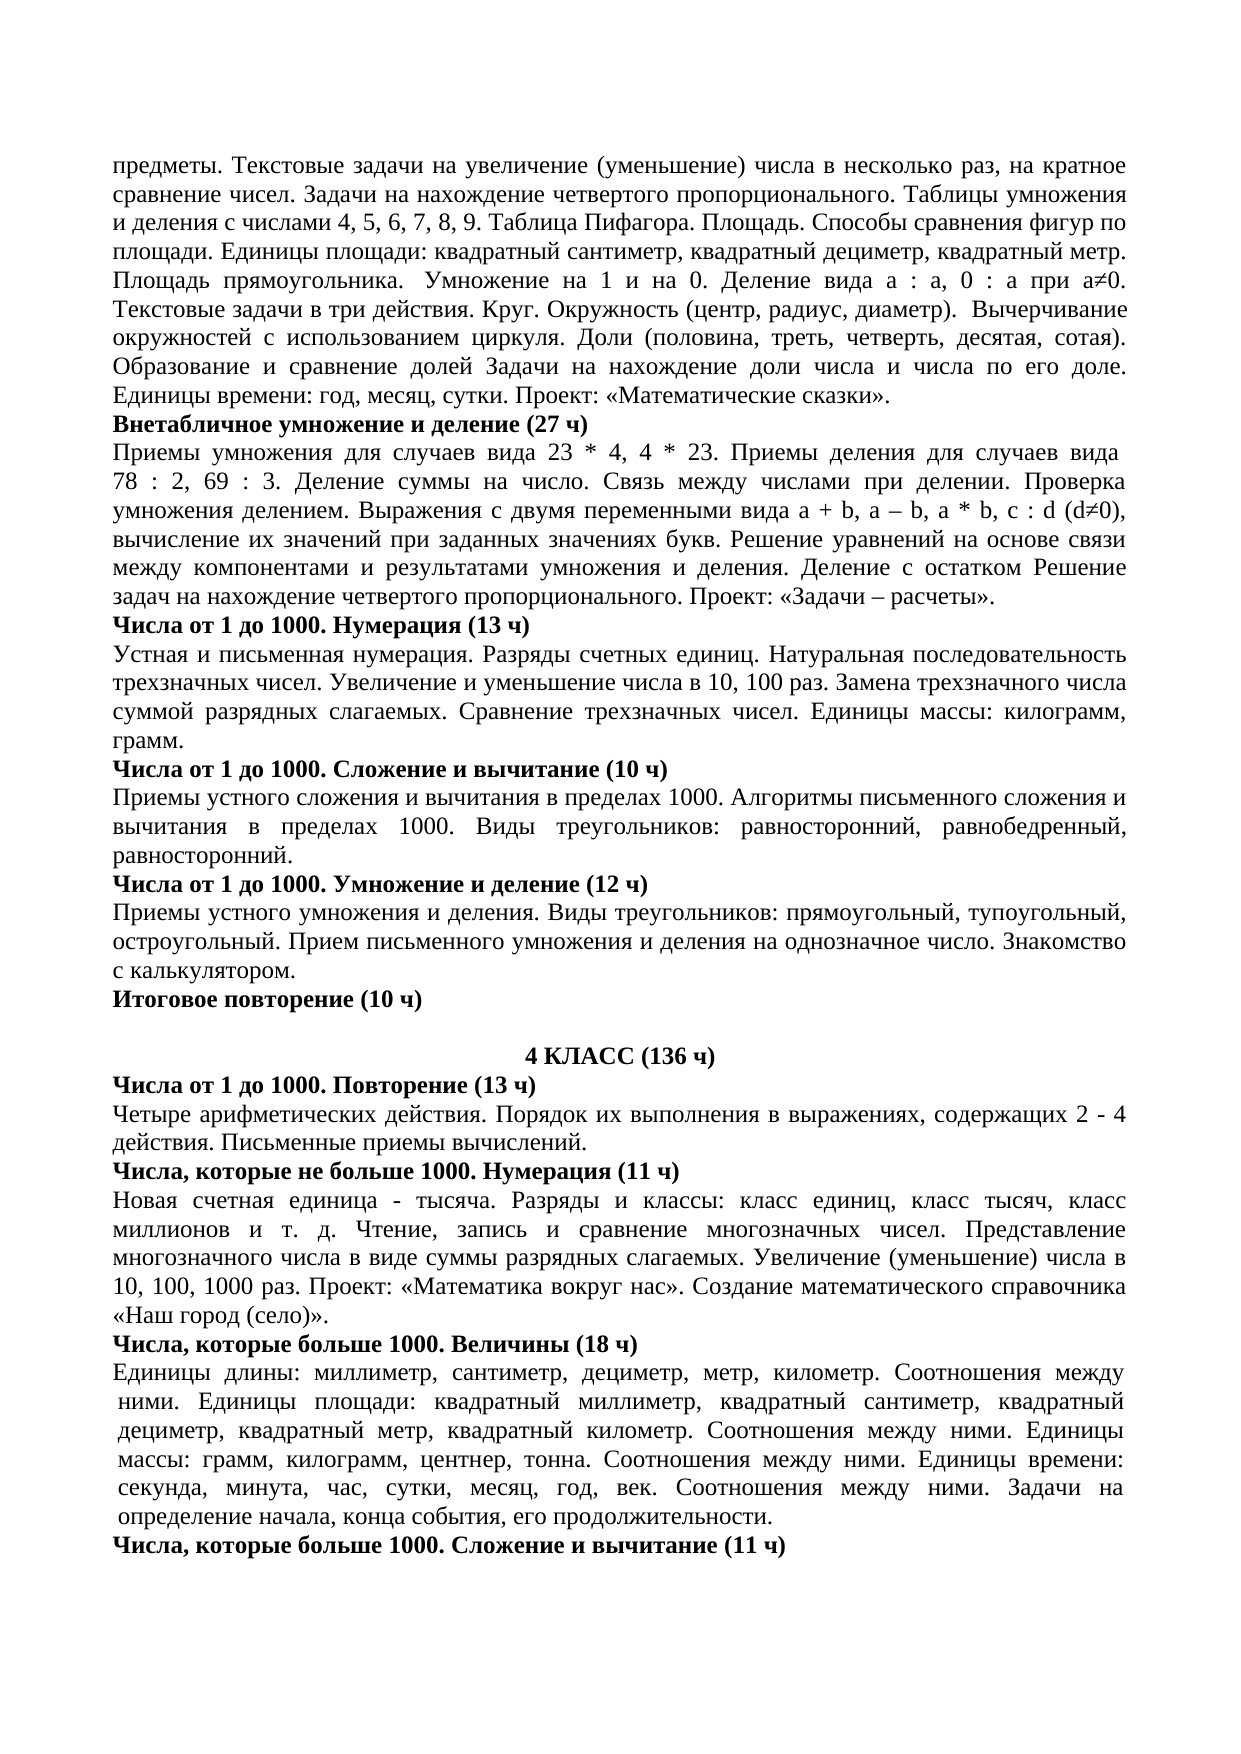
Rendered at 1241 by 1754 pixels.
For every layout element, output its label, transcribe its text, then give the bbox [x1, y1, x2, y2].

text Числа, которые не больше 1000. Нумерация (11 ч) [112, 1156, 1128, 1185]
text Приемы устного умножения и деления. Виды треугольников: прямоугольный, тупоугольный, остроугольный. Прием письменного умножения и деления на однозначное число. Знакомство с калькулятором. [112, 897, 1128, 984]
text Приемы устного сложения и вычитания в пределах 1000. Алгоритмы письменного сложения и вычитания в пределах 1000. Виды треугольников: равносторонний, равнобедренный, равносторонний. [112, 782, 1128, 869]
text Числа, которые больше 1000. Величины (18 ч) [112, 1329, 1128, 1357]
text Новая счетная единица - тысяча. Разряды и классы: класс единиц, класс тысяч, класс миллионов и т. д. Чтение, запись и сравнение многозначных чисел. Представление многозначного числа в виде суммы разрядных слагаемых. Увеличение (уменьшение) числа в 10, 100, 1000 раз. Проект: «Математика вокруг нас». Создание математического справочника «Наш город (село)». [112, 1185, 1128, 1329]
text Числа от 1 до 1000. Нумерация (13 ч) [112, 610, 1128, 639]
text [112, 150, 1128, 409]
text Числа от 1 до 1000. Повторение (13 ч) [112, 1070, 1128, 1099]
text Устная и письменная нумерация. Разряды счетных единиц. Натуральная последовательность трехзначных чисел. Увеличение и уменьшение числа в 10, 100 раз. Замена трехзначного числа суммой разрядных слагаемых. Сравнение трехзначных чисел. Единицы массы: килограмм, грамм. [112, 639, 1128, 754]
text Числа от 1 до 1000. Умножение и деление (12 ч) [112, 869, 1128, 897]
text 4 КЛАСС (136 ч) [112, 1041, 1128, 1070]
text Внетабличное умножение и деление (27 ч) [112, 409, 1128, 437]
text Числа, которые больше 1000. Сложение и вычитание (11 ч) [112, 1530, 1128, 1559]
text Четыре арифметических действия. Порядок их выполнения в выражениях, содержащих 2 - 4 действия. Письменные приемы вычислений. [112, 1099, 1128, 1156]
text Приемы умножения для случаев вида 23 * 4, 4 * 23. Приемы деления для случаев вида 78 : 2, 69 : 3. Деление суммы на число. Связь между числами при делении. Проверка умножения делением. Выражения с двумя переменными вида a + b, a – b, a * b, c : d (d≠0), вычисление их значений при заданных значениях букв. Решение уравнений на основе связи между компонентами и результатами умножения и деления. Деление с остатком Решение задач на нахождение четвертого пропорционального. Проект: «Задачи – расчеты». [112, 437, 1128, 610]
text Единицы длины: миллиметр, сантиметр, дециметр, метр, километр. Соотношения между ними. Единицы площади: квадратный миллиметр, квадратный сантиметр, квадратный дециметр, квадратный метр, квадратный километр. Соотношения между ними. Единицы массы: грамм, килограмм, центнер, тонна. Соотношения между ними. Единицы времени: секунда, минута, час, сутки, месяц, год, век. Соотношения между ними. Задачи на определение начала, конца события, его продолжительности. [112, 1357, 1125, 1530]
text Числа от 1 до 1000. Сложение и вычитание (10 ч) [112, 754, 1128, 782]
text Итоговое повторение (10 ч) [112, 984, 1128, 1012]
